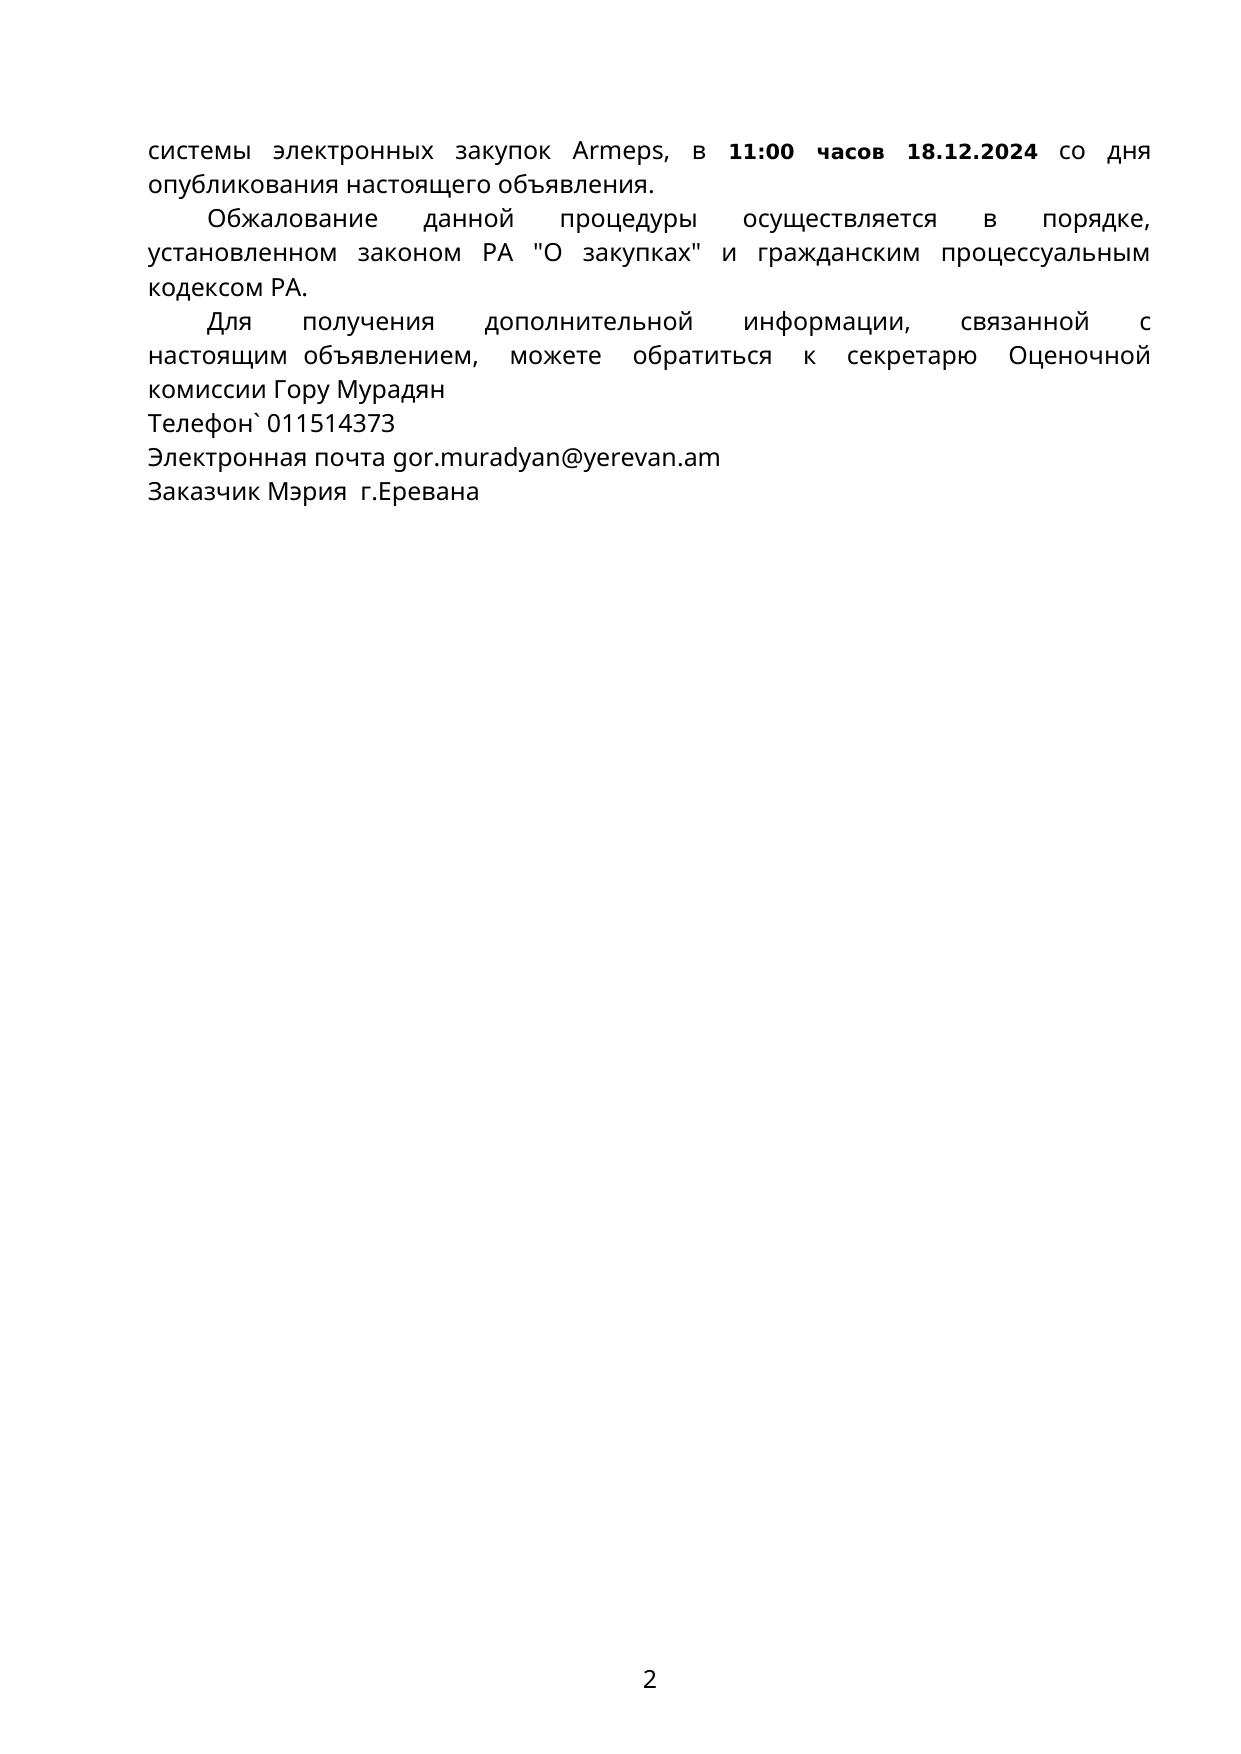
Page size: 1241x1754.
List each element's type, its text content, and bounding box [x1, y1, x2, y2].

text Для получения дополнительной информации, связанной с настоящим объявлением, можете обратиться к секретарю Оценочной комиссии Гору Мурадян [148, 303, 1152, 406]
text Заказчик Мэрия г.Еревана [148, 474, 1152, 508]
text Электронная почта gor.muradyan@yerevan.am [148, 440, 1152, 474]
text Обжалование данной процедуры осуществляется в порядке, установленном законом РА "О закупках" и гражданским процессуальным кодексом РА. [148, 201, 1152, 303]
text Телефон` 011514373 [148, 406, 1152, 440]
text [148, 133, 1152, 201]
